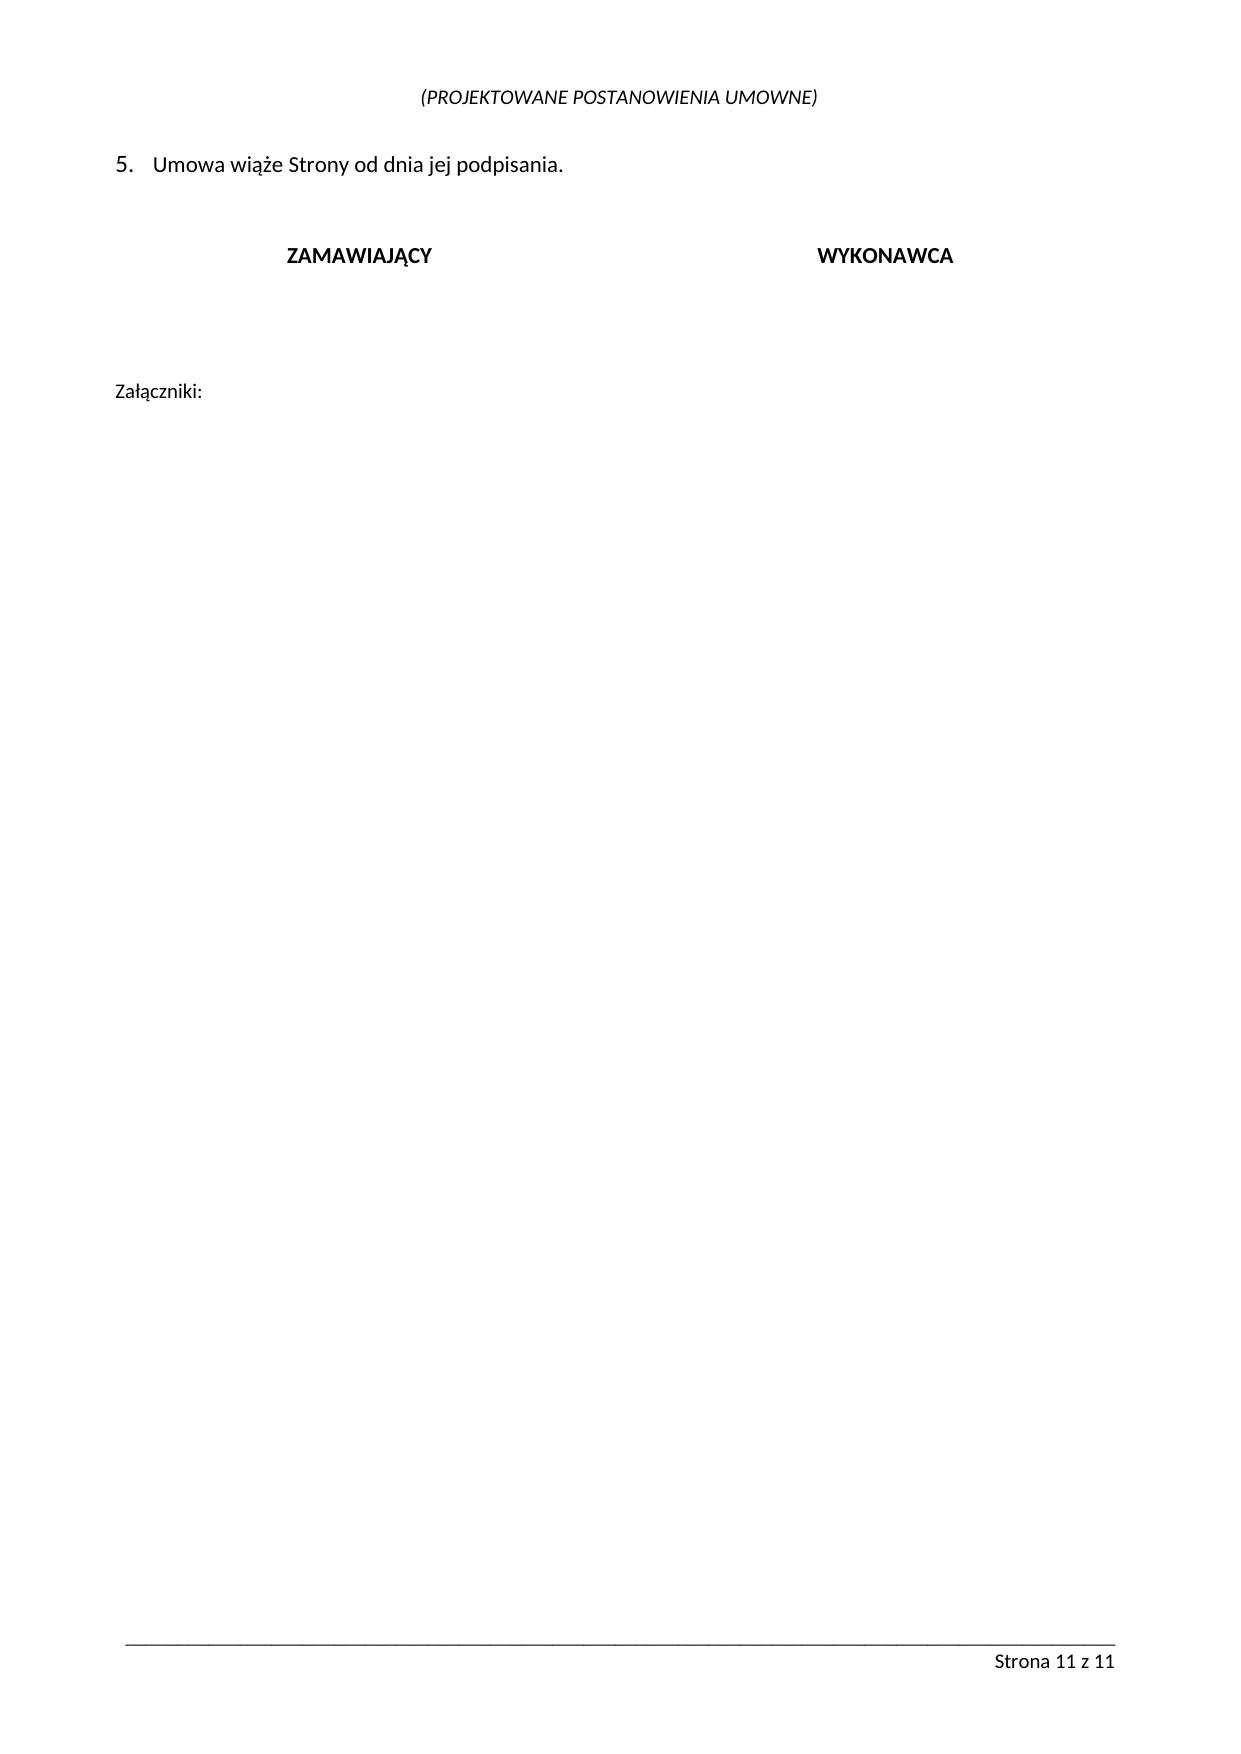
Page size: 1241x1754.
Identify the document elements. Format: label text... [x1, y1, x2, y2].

text Załączniki: [115, 378, 1125, 404]
text ZAMAWIAJĄCY WYKONAWCA [115, 241, 1125, 269]
list Umowa wiąże Strony od dnia jej podpisania. [115, 148, 1125, 178]
